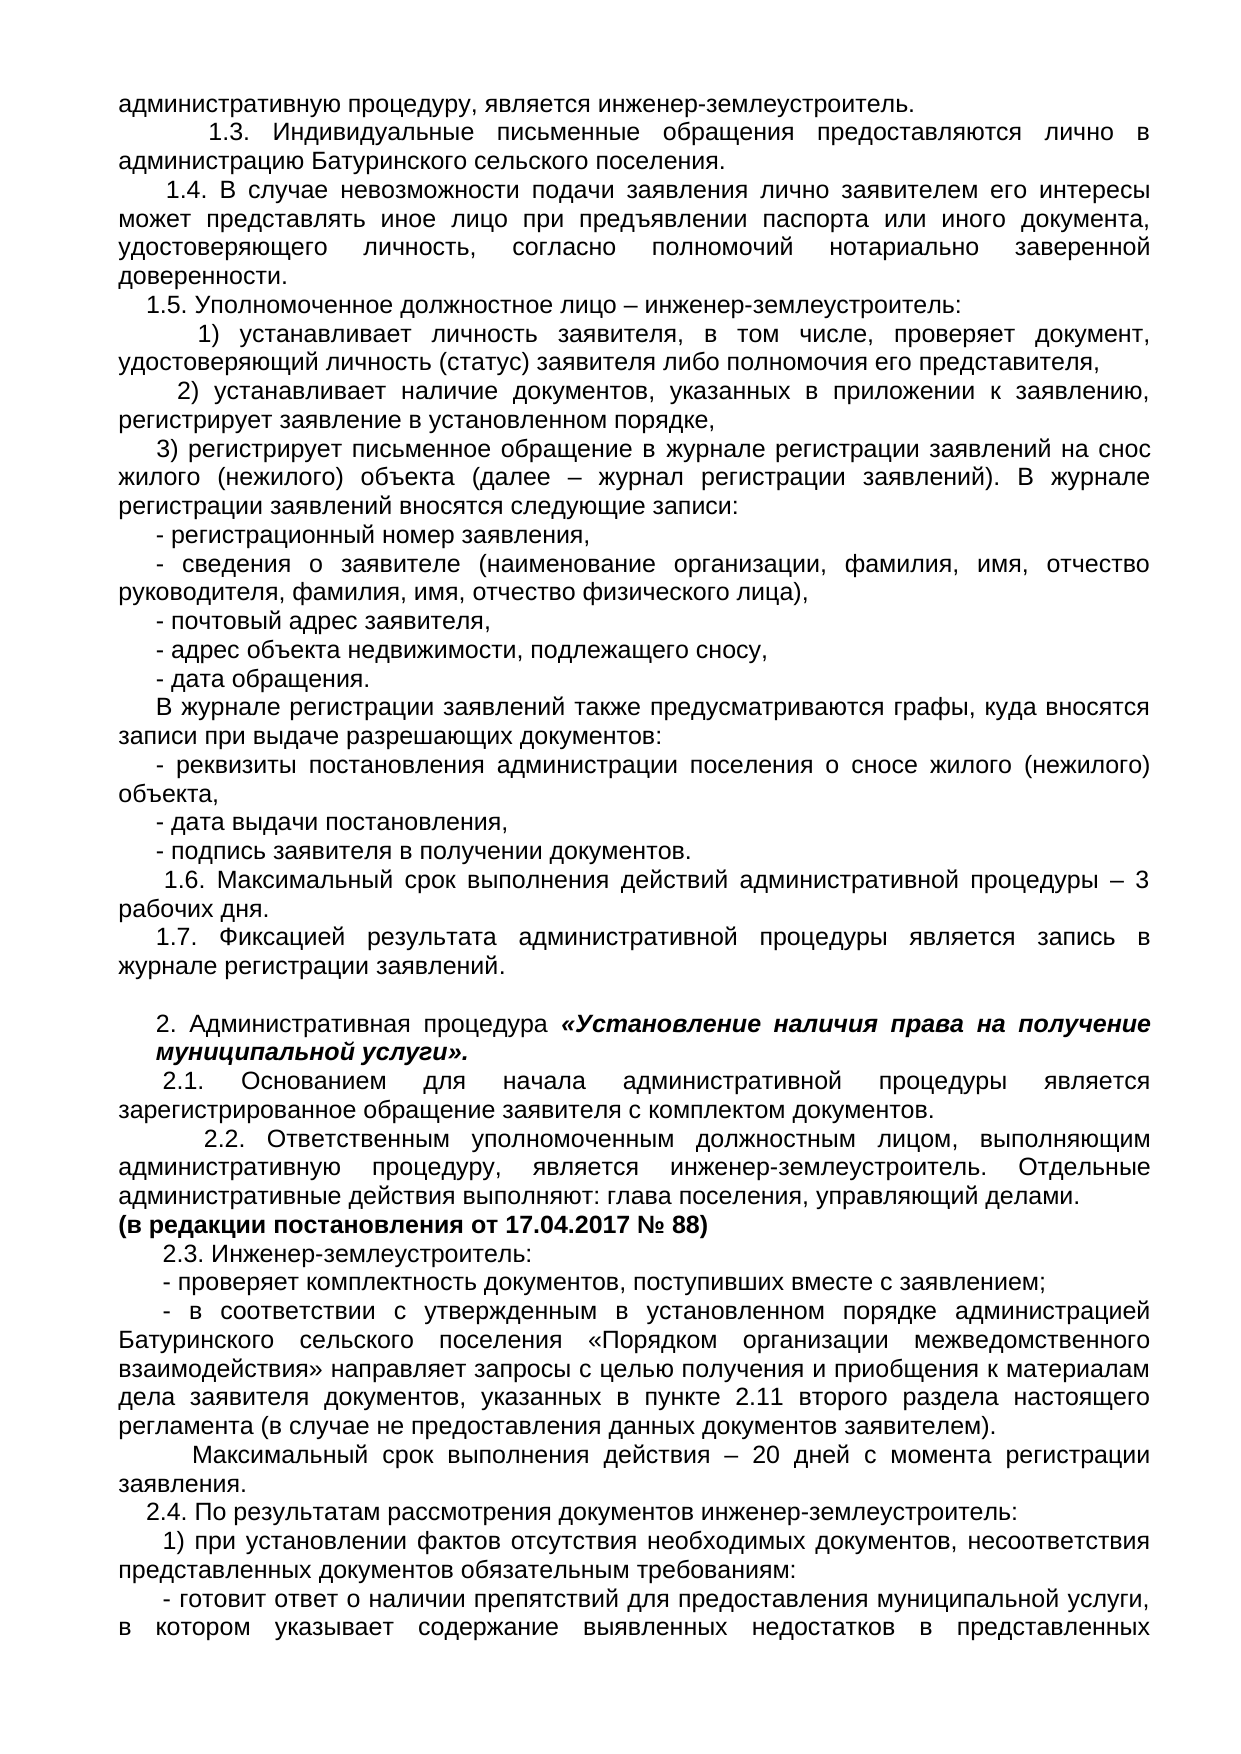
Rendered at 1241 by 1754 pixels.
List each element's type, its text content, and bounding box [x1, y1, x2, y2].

text 1) при установлении фактов отсутствия необходимых документов, несоответствия представленных документов обязательным требованиям: [118, 1526, 1152, 1584]
text - проверяет комплектность документов, поступивших вместе с заявлением; [118, 1267, 1152, 1296]
text 2. Административная процедура «Установление наличия права на получение муниципальной услуги». [156, 1009, 1152, 1066]
text 1.7. Фиксацией результата административной процедуры является запись в журнале регистрации заявлений. [118, 922, 1152, 980]
text 3) регистрирует письменное обращение в журнале регистрации заявлений на снос жилого (нежилого) объекта (далее – журнал регистрации заявлений). В журнале регистрации заявлений вносятся следующие записи: [118, 434, 1152, 520]
text 1.3. Индивидуальные письменные обращения предоставляются лично в администрацию Батуринского сельского поселения. [118, 117, 1152, 175]
text - в соответствии с утвержденным в установленном порядке администрацией Батуринского сельского поселения «Порядком организации межведомственного взаимодействия» направляет запросы с целью получения и приобщения к материалам дела заявителя документов, указанных в пункте 2.11 второго раздела настоящего регламента (в случае не предоставления данных документов заявителем). [118, 1296, 1152, 1440]
text - дата обращения. [118, 664, 1152, 692]
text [118, 89, 1152, 117]
text Максимальный срок выполнения действия – 20 дней с момента регистрации заявления. [118, 1440, 1152, 1497]
text 1) устанавливает личность заявителя, в том числе, проверяет документ, удостоверяющий личность (статус) заявителя либо полномочия его представителя, [118, 319, 1152, 376]
text 1.4. В случае невозможности подачи заявления лично заявителем его интересы может представлять иное лицо при предъявлении паспорта или иного документа, удостоверяющего личность, согласно полномочий нотариально заверенной доверенности. [118, 175, 1152, 290]
text 1.6. Максимальный срок выполнения действий административной процедуры – 3 рабочих дня. [118, 865, 1152, 922]
text 2.2. Ответственным уполномоченным должностным лицом, выполняющим административную процедуру, является инженер-землеустроитель. Отдельные административные действия выполняют: глава поселения, управляющий делами. [118, 1124, 1152, 1210]
text 2) устанавливает наличие документов, указанных в приложении к заявлению, регистрирует заявление в установленном порядке, [118, 376, 1152, 434]
text - дата выдачи постановления, [118, 807, 1152, 836]
text В журнале регистрации заявлений также предусматриваются графы, куда вносятся записи при выдаче разрешающих документов: [118, 692, 1152, 750]
text (в редакции постановления от 17.04.2017 № 88) [118, 1210, 1152, 1239]
text - регистрационный номер заявления, [118, 520, 1152, 549]
text 1.5. Уполномоченное должностное лицо – инженер-землеустроитель: [118, 290, 1152, 319]
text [118, 1584, 1152, 1641]
text 2.1. Основанием для начала административной процедуры является зарегистрированное обращение заявителя с комплектом документов. [118, 1066, 1152, 1124]
text 2.3. Инженер-землеустроитель: [118, 1239, 1152, 1267]
text - адрес объекта недвижимости, подлежащего сносу, [118, 635, 1152, 664]
text - подпись заявителя в получении документов. [118, 836, 1152, 865]
text 2.4. По результатам рассмотрения документов инженер-землеустроитель: [118, 1497, 1152, 1526]
text - почтовый адрес заявителя, [118, 606, 1152, 635]
text - сведения о заявителе (наименование организации, фамилия, имя, отчество руководителя, фамилия, имя, отчество физического лица), [118, 549, 1152, 606]
text - реквизиты постановления администрации поселения о сносе жилого (нежилого) объекта, [118, 750, 1152, 807]
